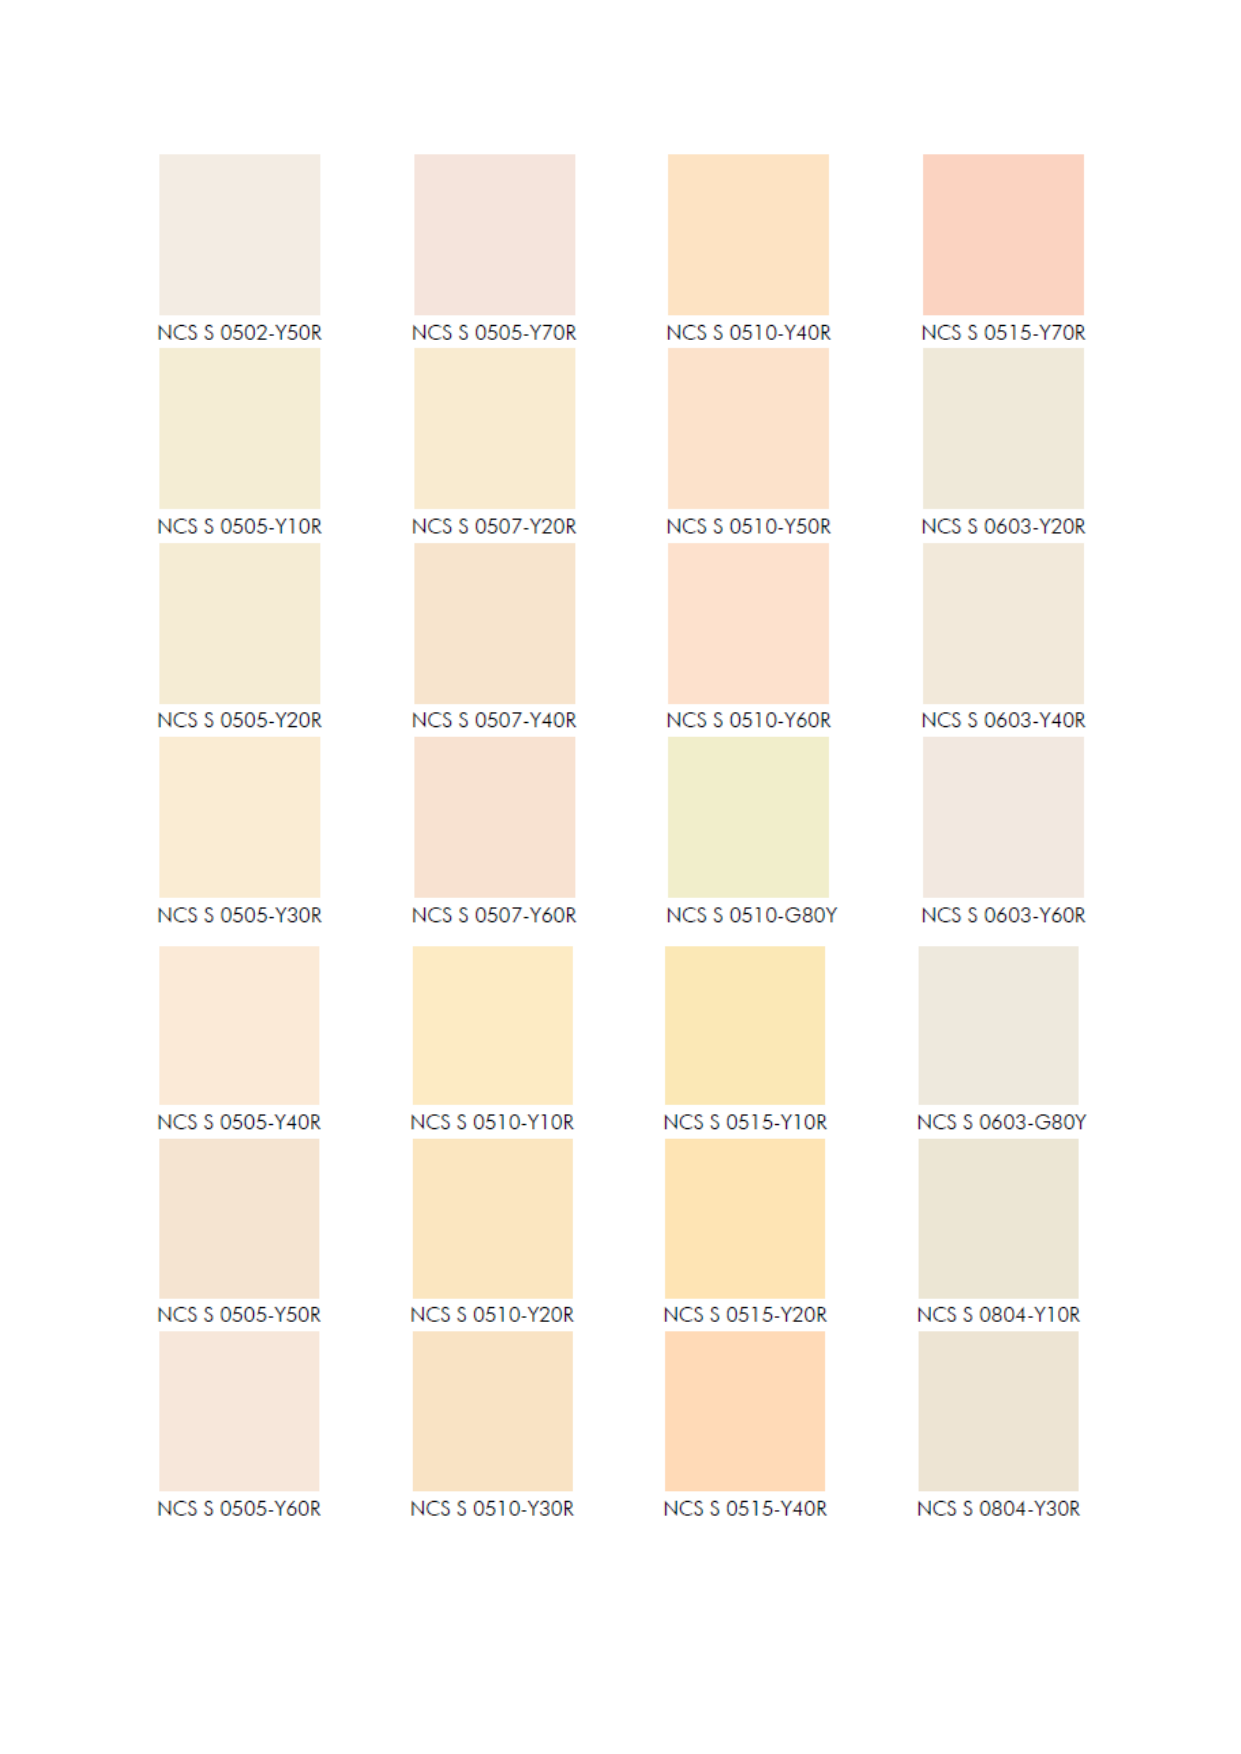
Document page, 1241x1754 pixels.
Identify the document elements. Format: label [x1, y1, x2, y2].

picture [150, 150, 1091, 928]
picture [150, 941, 1091, 1524]
